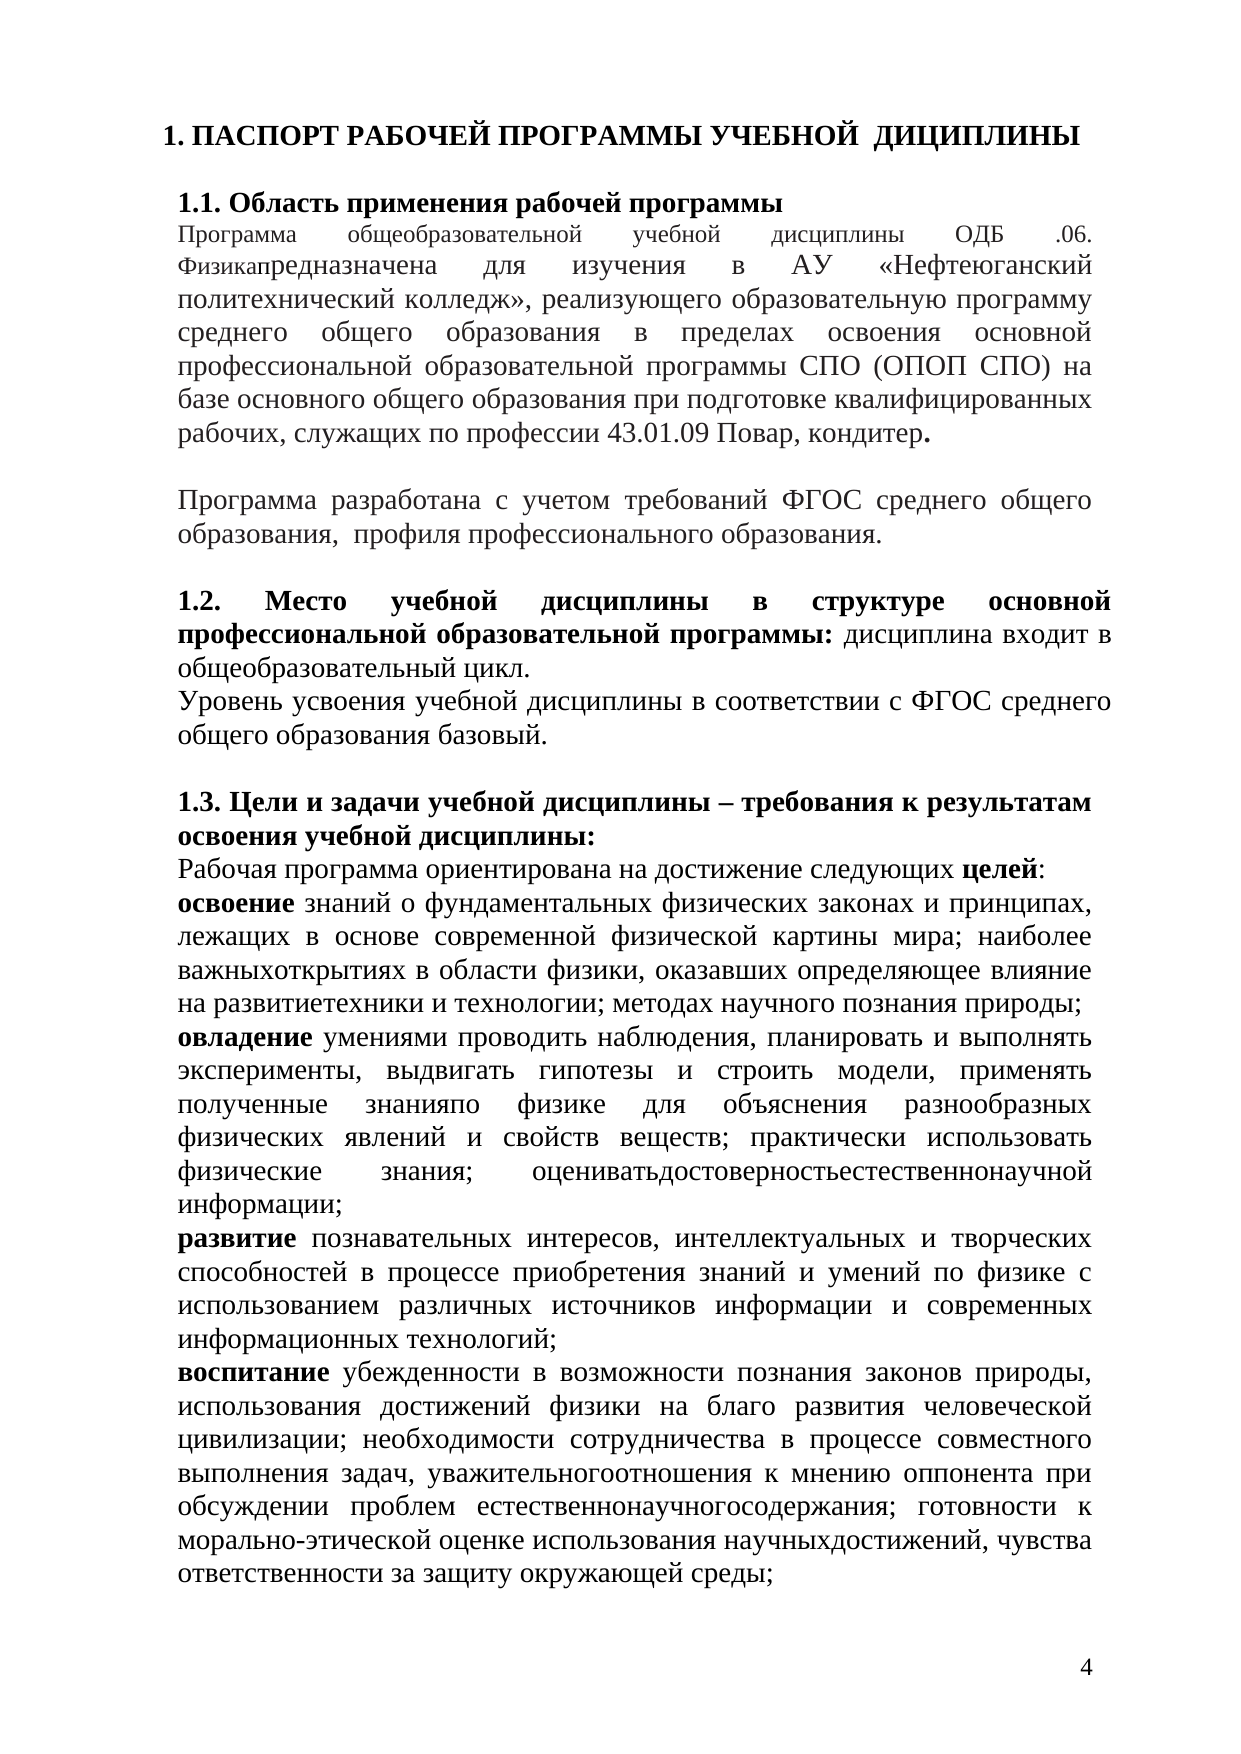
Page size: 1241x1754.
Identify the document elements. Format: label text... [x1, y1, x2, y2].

text воспитание убежденности в возможности познания законов природы, использования достижений физики на благо развития человеческой цивилизации; необходимости сотрудничества в процессе совместного выполнения задач, уважительногоотношения к мнению оппонента при обсуждении проблем естественнонаучногосодержания; готовности к морально-этической оценке использования научныхдостижений, чувства ответственности за защиту окружающей среды; [177, 1354, 1093, 1589]
text 1.1. Область применения рабочей программы [177, 185, 1112, 219]
text 1.3. Цели и задачи учебной дисциплины – требования к результатам освоения учебной дисциплины: [177, 784, 1093, 851]
text Программа разработана с учетом требований ФГОС среднего общего образования, профиля профессионального образования. [177, 482, 1093, 549]
text освоение знаний о фундаментальных физических законах и принципах, лежащих в основе современной физической картины мира; наиболее важныхоткрытиях в области физики, оказавших определяющее влияние на развитиетехники и технологии; методах научного познания природы; [177, 885, 1093, 1019]
text 1. паспорт РАБОЧЕЙ ПРОГРАММЫ УЧЕБНОЙ ДИЦИПЛИНЫ [148, 118, 1093, 152]
text Программа общеобразовательной учебной дисциплины ОДБ .06. Физикапредназначена для изучения в АУ «Нефтеюганский политехнический колледж», реализующего образовательную программу среднего общего образования в пределах освоения основной профессиональной образовательной программы СПО (ОПОП СПО) на базе основного общего образования при подготовке квалифицированных рабочих, служащих по профессии 43.01.09 Повар, кондитер. [177, 219, 1093, 449]
text 1.2. Место учебной дисциплины в структуре основной профессиональной образовательной программы: дисциплина входит в общеобразовательный цикл. [177, 583, 1112, 683]
text овладение умениями проводить наблюдения, планировать и выполнять эксперименты, выдвигать гипотезы и строить модели, применять полученные знанияпо физике для объяснения разнообразных физических явлений и свойств веществ; практически использовать физические знания; оцениватьдостоверностьестественнонаучной информации; [177, 1019, 1093, 1220]
text Уровень усвоения учебной дисциплины в соответствии с ФГОС среднего общего образования базовый. [177, 683, 1112, 751]
text Рабочая программа ориентирована на достижение следующих целей: [177, 851, 1093, 885]
text развитие познавательных интересов, интеллектуальных и творческих способностей в процессе приобретения знаний и умений по физике с использованием различных источников информации и современных информационных технологий; [177, 1220, 1093, 1354]
